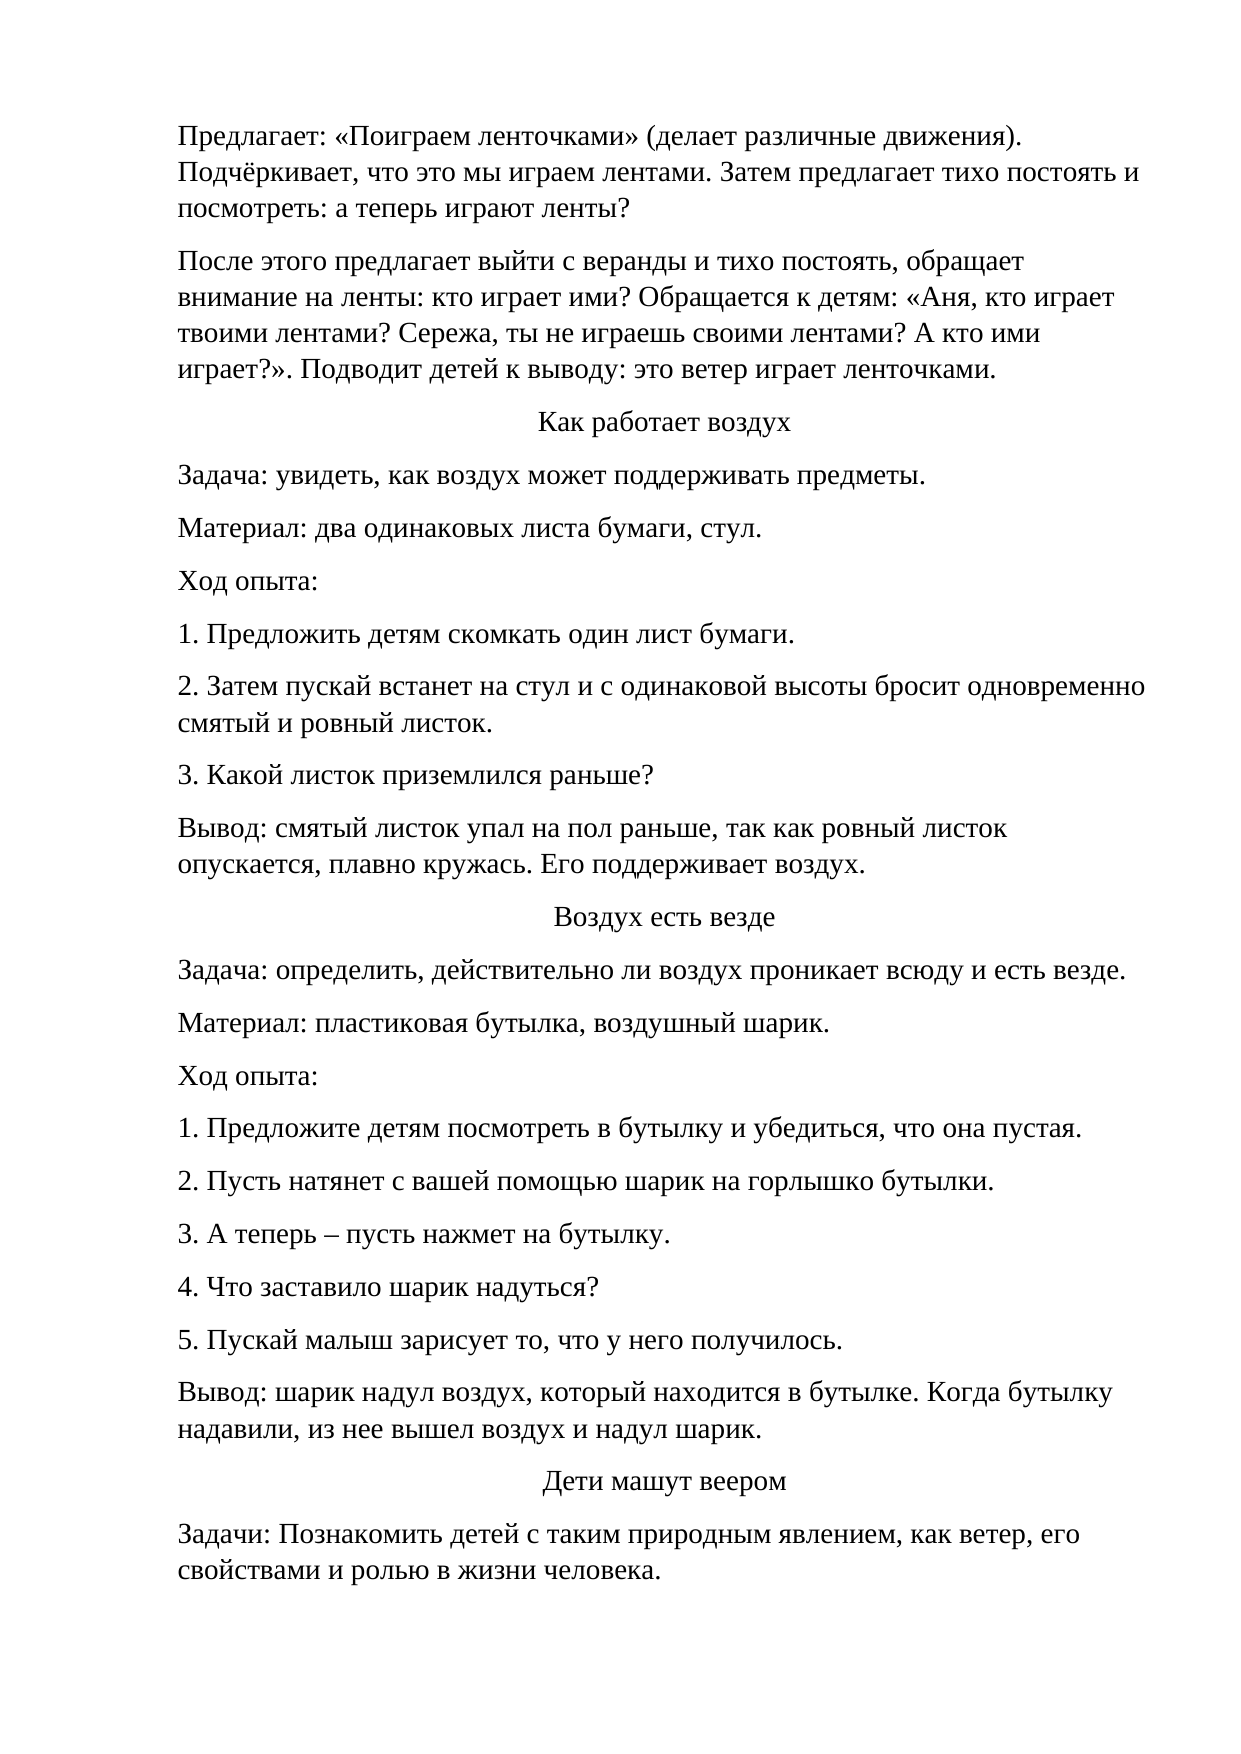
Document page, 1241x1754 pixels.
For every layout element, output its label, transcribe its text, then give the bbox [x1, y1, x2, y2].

text После этого предлагает выйти с веранды и тихо постоять, обращает внимание на ленты: кто играет ими? Обращается к детям: «Аня, кто играет твоими лентами? Сережа, ты не играешь своими лентами? А кто ими играет?». Подводит детей к выводу: это ветер играет ленточками. [177, 243, 1152, 385]
text Вывод: смятый листок упал на пол раньше, так как ровный листок опускается, плавно кружась. Его поддерживает воздух. [177, 810, 1152, 880]
text Задачи: Познакомить детей с таким природным явлением, как ветер, его свойствами и ролью в жизни человека. [177, 1516, 1152, 1586]
text 3. А теперь – пусть нажмет на бутылку. [177, 1216, 1152, 1250]
text 4. Что заставило шарик надуться? [177, 1269, 1152, 1302]
text Материал: два одинаковых листа бумаги, стул. [177, 510, 1152, 544]
text Ход опыта: [177, 563, 1152, 596]
text Дети машут веером [177, 1463, 1152, 1497]
text Предлагает: «Поиграем ленточками» (делает различные движения). Подчёркивает, что это мы играем лентами. Затем предлагает тихо постоять и посмотреть: а теперь играют ленты? [177, 118, 1152, 224]
text 2. Затем пускай встанет на стул и с одинаковой высоты бросит одновременно смятый и ровный листок. [177, 668, 1152, 738]
text 1. Предложить детям скомкать один лист бумаги. [177, 616, 1152, 649]
text Материал: пластиковая бутылка, воздушный шарик. [177, 1005, 1152, 1038]
text Воздух есть везде [177, 899, 1152, 933]
text Вывод: шарик надул воздух, который находится в бутылке. Когда бутылку надавили, из нее вышел воздух и надул шарик. [177, 1374, 1152, 1444]
text 5. Пускай малыш зарисует то, что у него получилось. [177, 1322, 1152, 1355]
text 3. Какой листок приземлился раньше? [177, 757, 1152, 791]
text Как работает воздух [177, 404, 1152, 438]
text 1. Предложите детям посмотреть в бутылку и убедиться, что она пустая. [177, 1111, 1152, 1144]
text Задача: определить, действительно ли воздух проникает всюду и есть везде. [177, 952, 1152, 986]
text 2. Пусть натянет с вашей помощью шарик на горлышко бутылки. [177, 1163, 1152, 1197]
text Ход опыта: [177, 1058, 1152, 1091]
text Задача: увидеть, как воздух может поддерживать предметы. [177, 457, 1152, 491]
